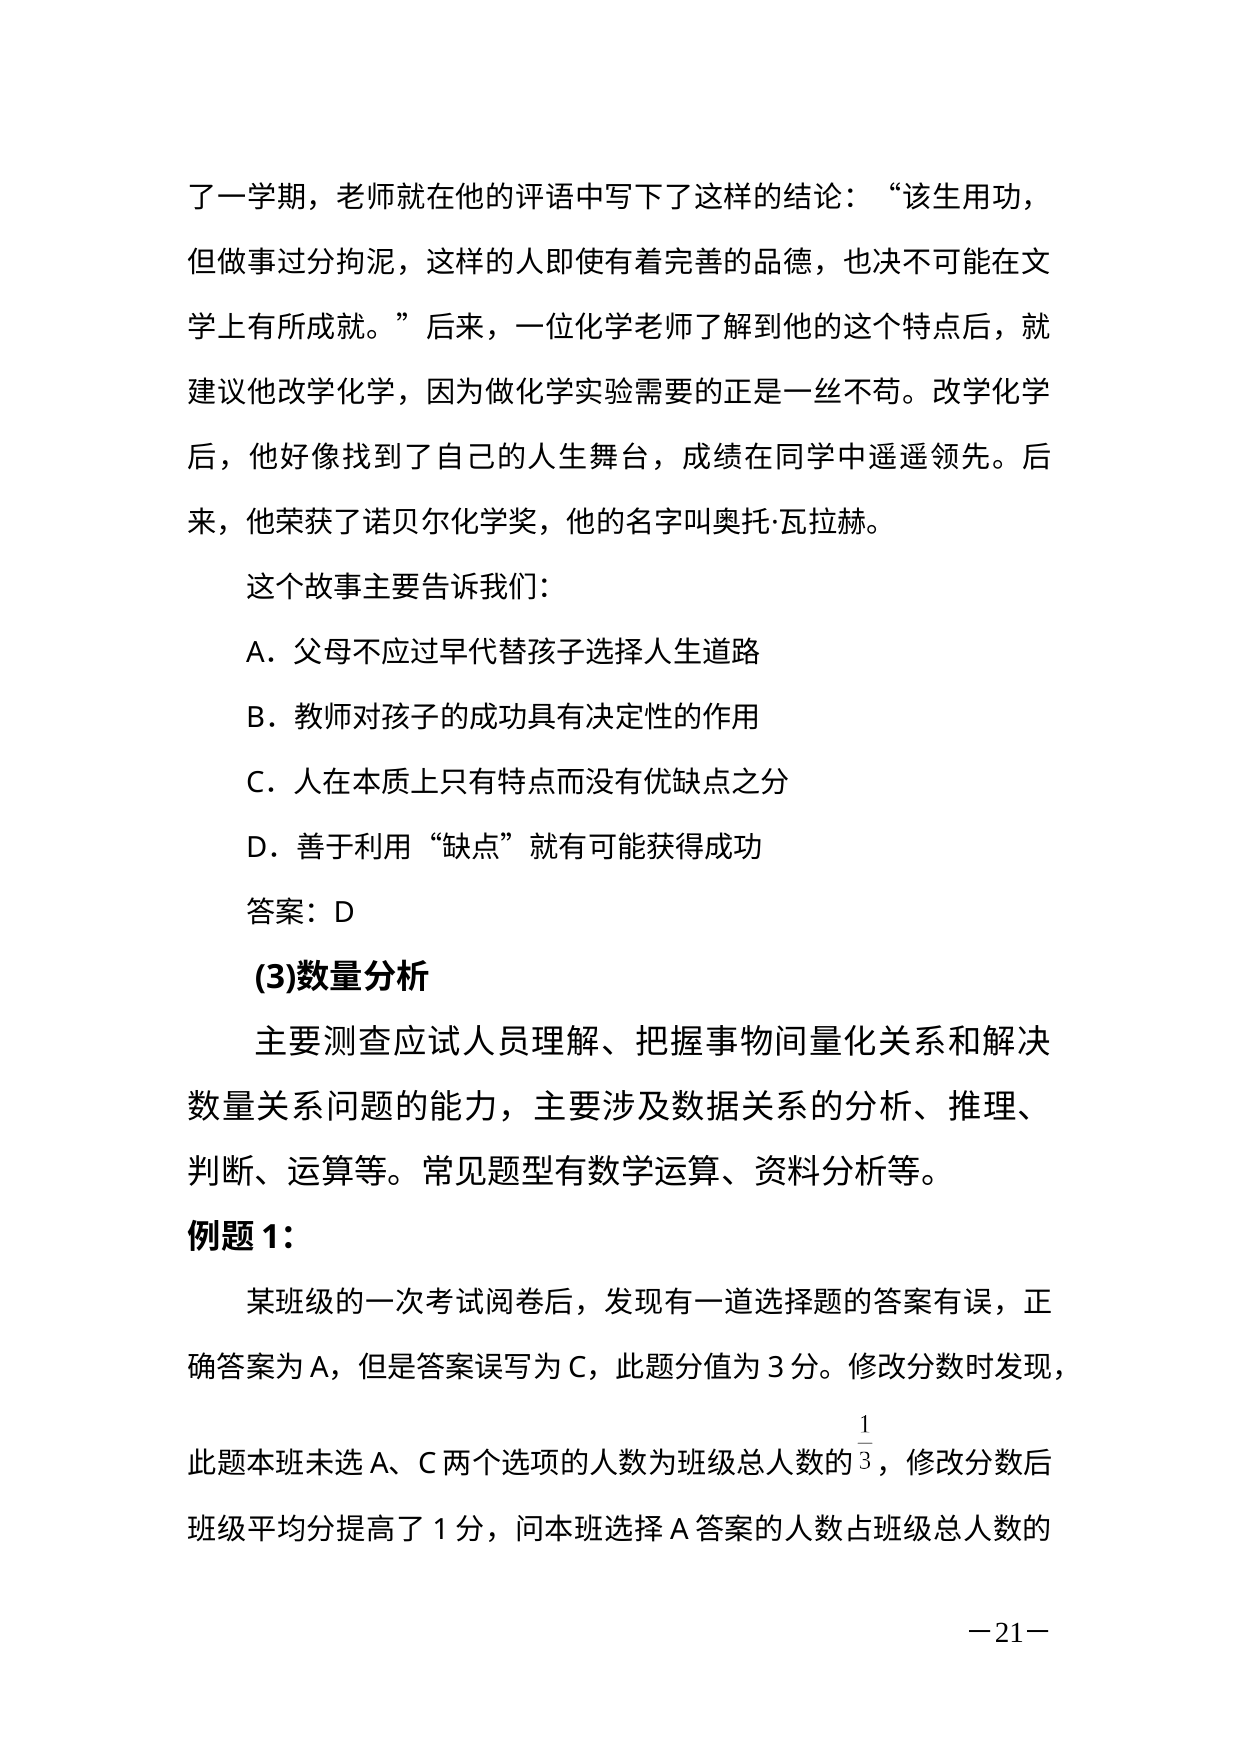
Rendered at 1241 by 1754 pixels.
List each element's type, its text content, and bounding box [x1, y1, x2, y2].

text C．人在本质上只有特点而没有优缺点之分 [187, 747, 1053, 812]
text 这个故事主要告诉我们： [187, 552, 1053, 617]
text 主要测查应试人员理解、把握事物间量化关系和解决数量关系问题的能力，主要涉及数据关系的分析、推理、判断、运算等。常见题型有数学运算、资料分析等。 [187, 1007, 1053, 1202]
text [187, 162, 1053, 552]
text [187, 1267, 1053, 1559]
text D．善于利用“缺点”就有可能获得成功 [187, 812, 1053, 877]
text B．教师对孩子的成功具有决定性的作用 [187, 682, 1053, 747]
text (3)数量分析 [187, 942, 1053, 1007]
text A．父母不应过早代替孩子选择人生道路 [187, 617, 1053, 682]
text 答案：D [187, 877, 1053, 942]
text 例题1： [187, 1202, 1053, 1267]
